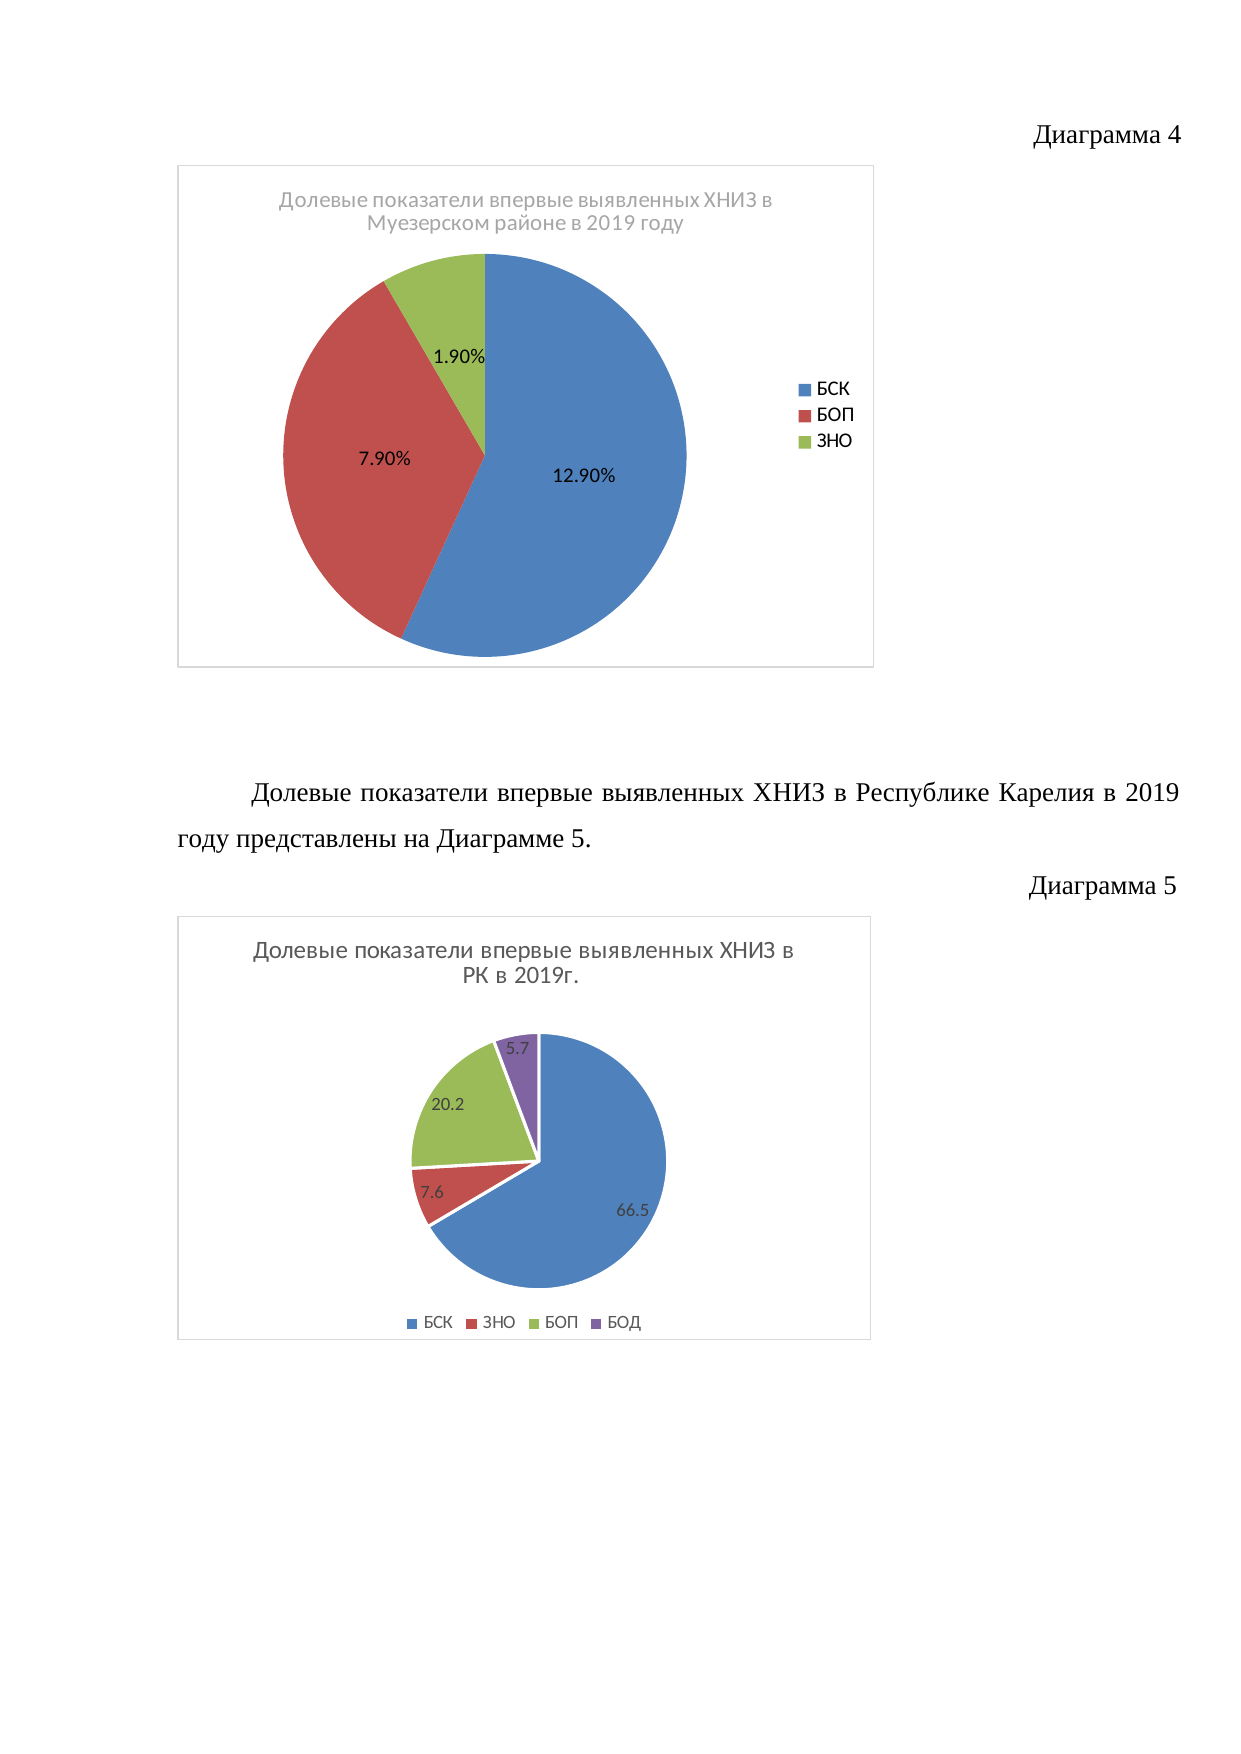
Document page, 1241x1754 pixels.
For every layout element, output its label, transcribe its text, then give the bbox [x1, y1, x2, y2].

text Диаграмма 5 [177, 869, 1181, 900]
text Диаграмма 4 [177, 118, 1181, 149]
text Долевые показатели впервые выявленных ХНИЗ в Республике Карелия в 2019 году представлены на Диаграмме 5. [177, 776, 1181, 853]
